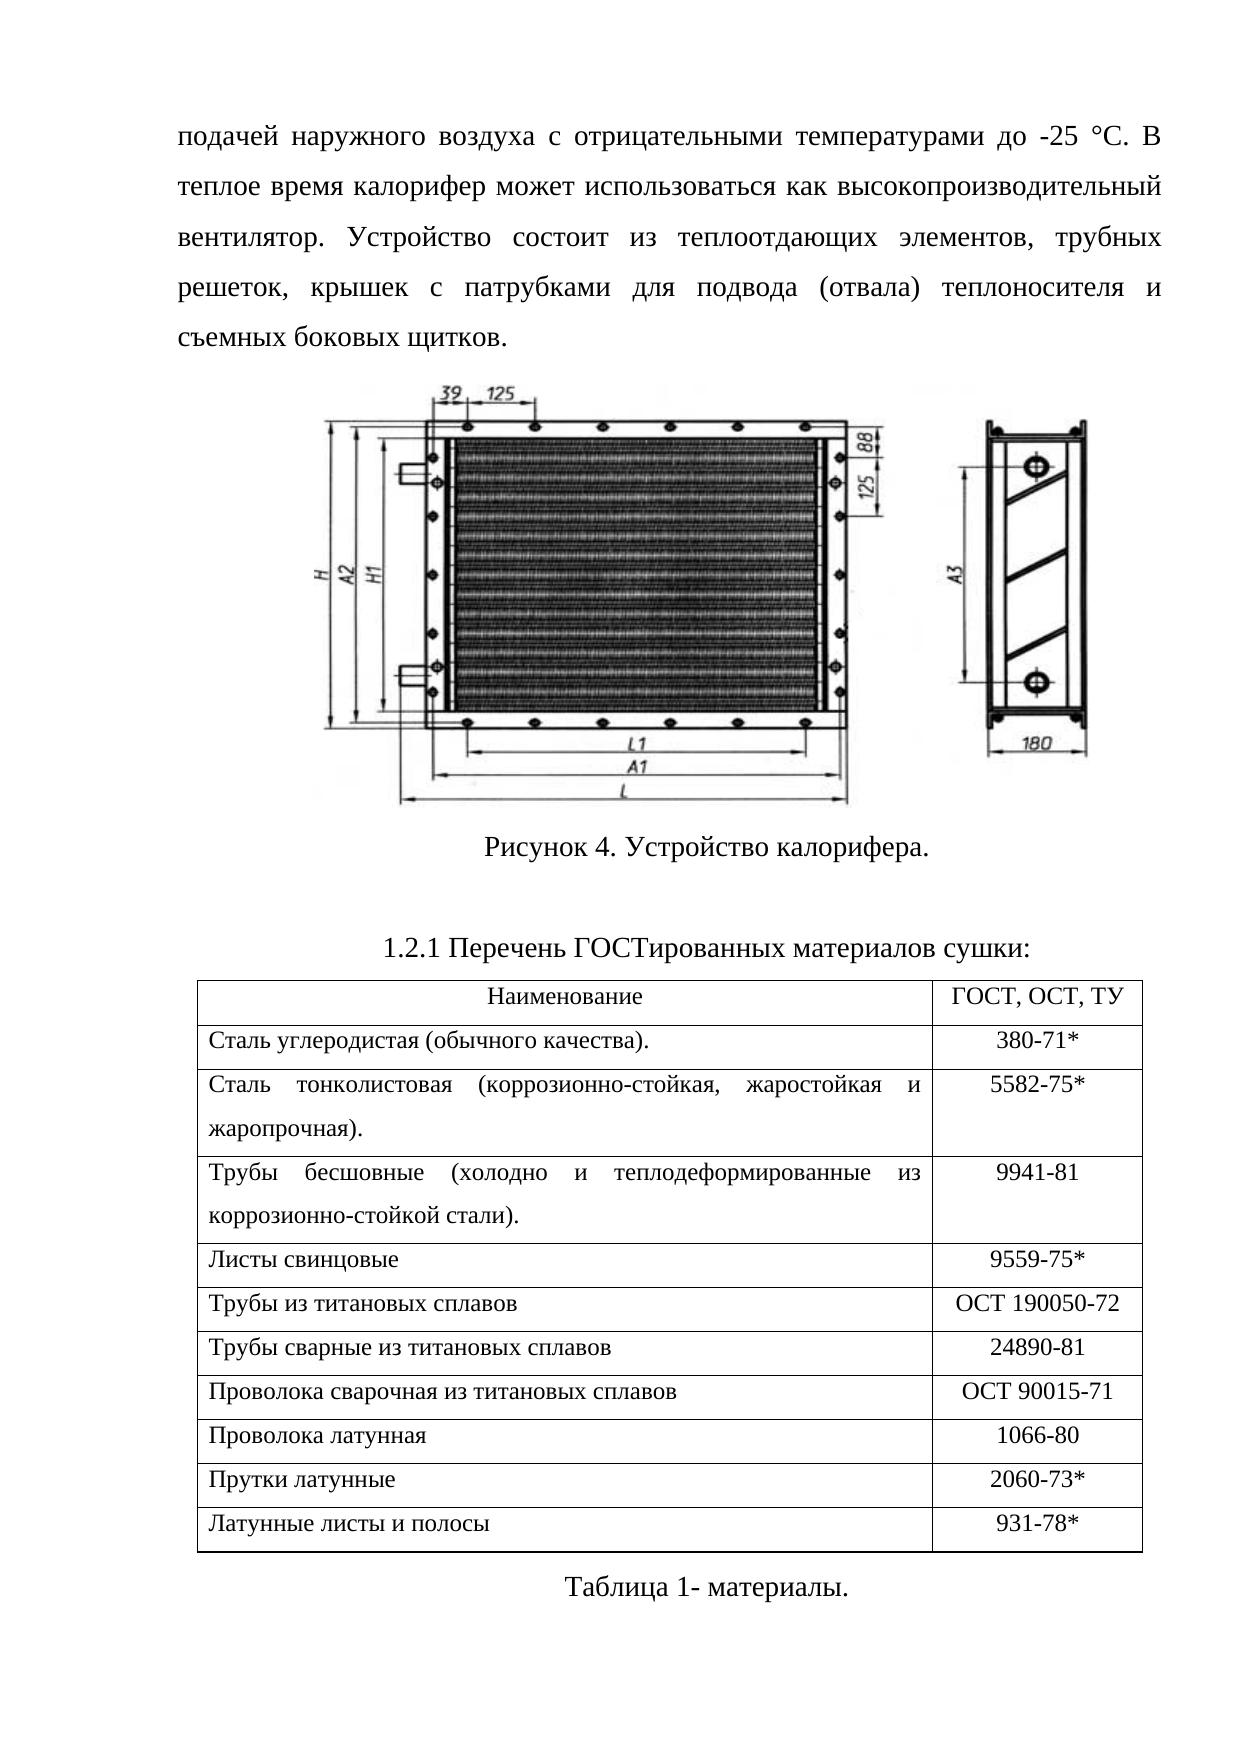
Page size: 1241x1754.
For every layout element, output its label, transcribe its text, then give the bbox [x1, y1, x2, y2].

table_cell 5582-75* [933, 1070, 1142, 1156]
table_cell Проволока сварочная из титановых сплавов [198, 1376, 932, 1419]
text Рисунок 4. Устройство калорифера. [177, 829, 1162, 863]
text 1.2.1 Перечень ГОСТированных материалов сушки: [177, 930, 1162, 964]
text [177, 118, 1162, 353]
table_header Наименование [198, 981, 932, 1024]
table_cell 9559-75* [933, 1244, 1142, 1287]
table_cell Сталь углеродистая (обычного качества). [198, 1026, 932, 1068]
table_cell Трубы из титановых сплавов [198, 1288, 932, 1331]
table_cell Трубы сварные из титановых сплавов [198, 1332, 932, 1375]
table_cell 2060-73* [933, 1464, 1142, 1507]
table_cell 931-78* [933, 1508, 1142, 1551]
table_cell Латунные листы и полосы [198, 1508, 932, 1551]
table_cell Проволока латунная [198, 1420, 932, 1463]
picture [314, 369, 1099, 815]
table_header ГОСТ, ОСТ, ТУ [933, 981, 1142, 1024]
table_cell ОСТ 190050-72 [933, 1288, 1142, 1331]
table_cell Трубы бесшовные (холодно и теплодеформированные из коррозионно-стойкой стали). [198, 1157, 932, 1243]
table_cell 24890-81 [933, 1332, 1142, 1375]
table_cell 1066-80 [933, 1420, 1142, 1463]
table_cell 380-71* [933, 1026, 1142, 1068]
table_cell Прутки латунные [198, 1464, 932, 1507]
table_cell ОСТ 90015-71 [933, 1376, 1142, 1419]
text Таблица 1- материалы. [177, 1569, 1162, 1603]
table_cell 9941-81 [933, 1157, 1142, 1243]
table_cell Сталь тонколистовая (коррозионно-стойкая, жаростойкая и жаропрочная). [198, 1070, 932, 1156]
table_cell Листы свинцовые [198, 1244, 932, 1287]
